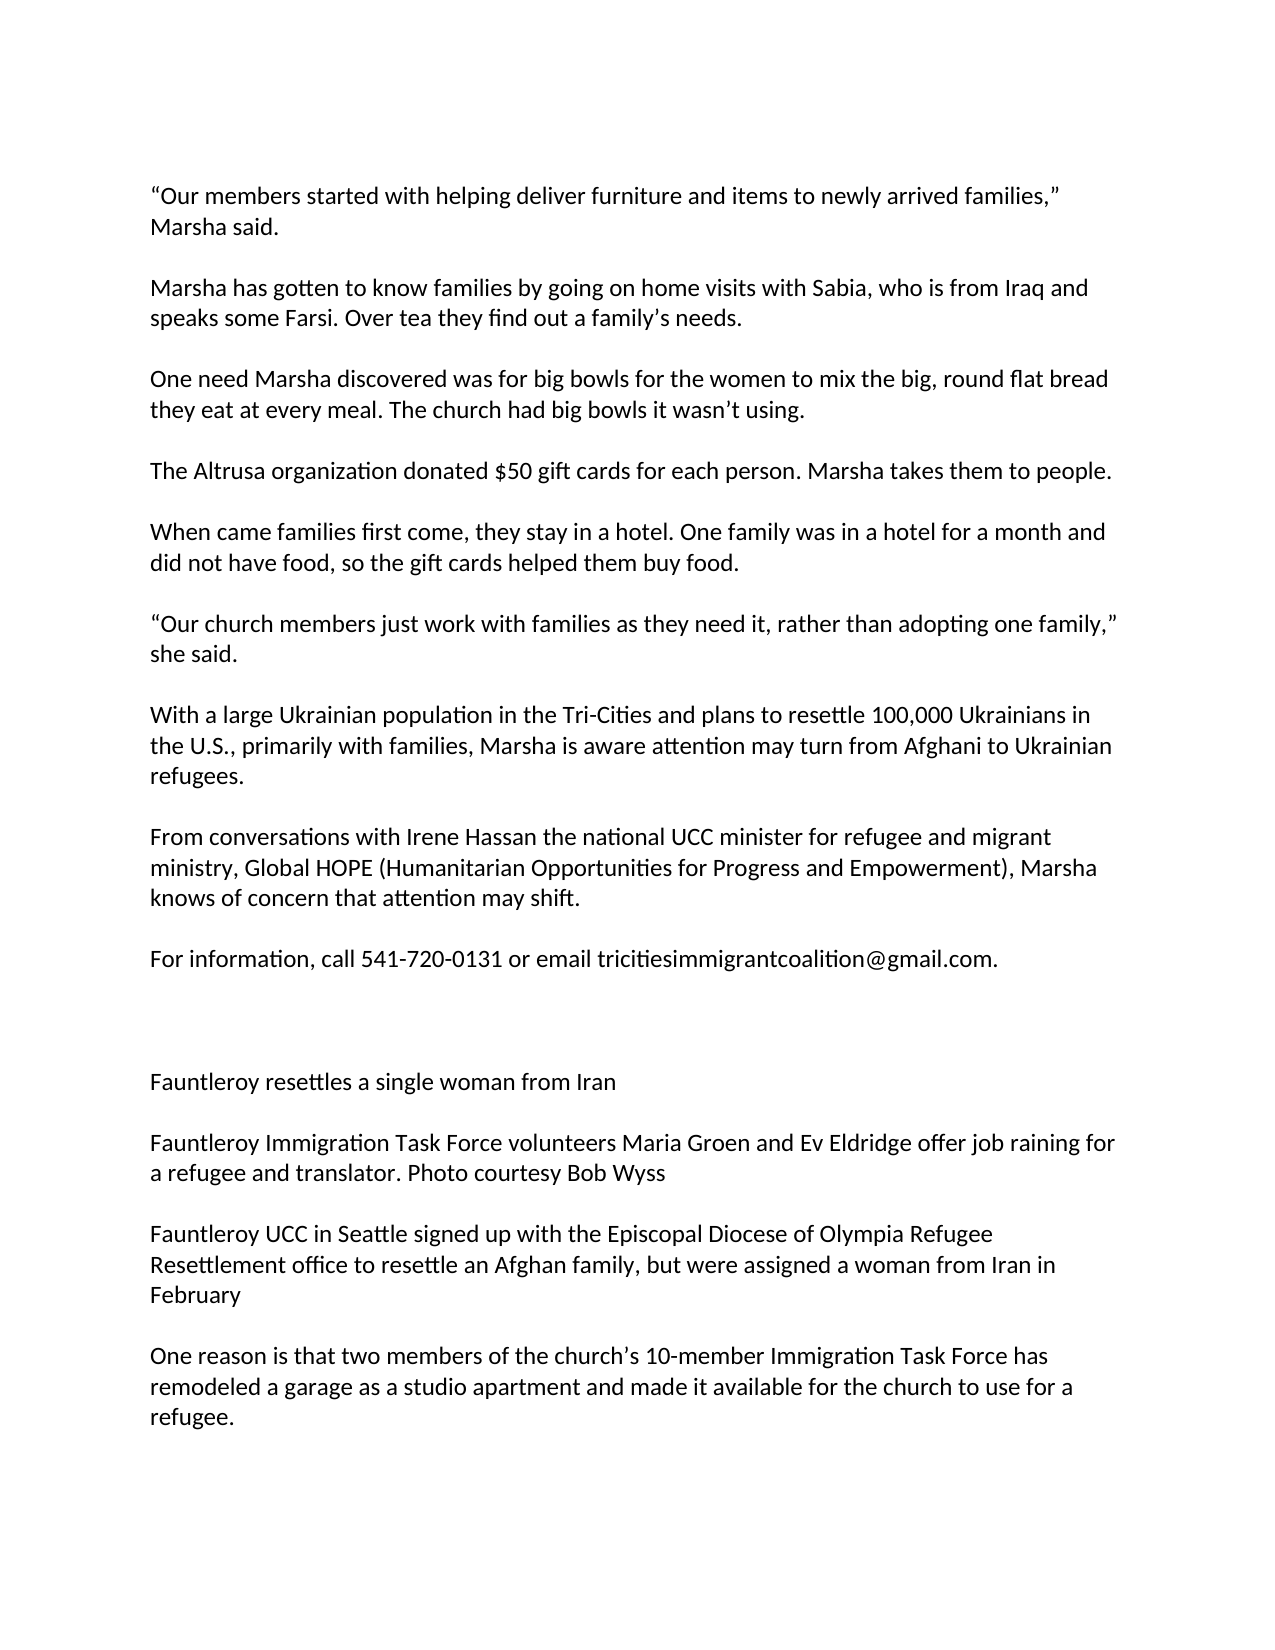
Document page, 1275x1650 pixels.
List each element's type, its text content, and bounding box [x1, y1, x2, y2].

text For information, call 541-720-0131 or email tricitiesimmigrantcoalition@gmail.com. [150, 943, 1125, 974]
text With a large Ukrainian population in the Tri-Cities and plans to resettle 100,000 Ukrainians in the U.S., primarily with families, Marsha is aware attention may turn from Afghani to Ukrainian refugees. [150, 699, 1125, 791]
text “Our church members just work with families as they need it, rather than adopting one family,” she said. [150, 608, 1125, 669]
text Fauntleroy UCC in Seattle signed up with the Episcopal Diocese of Olympia Refugee Resettlement office to resettle an Afghan family, but were assigned a woman from Iran in February [150, 1218, 1125, 1310]
text When came families first come, they stay in a hotel. One family was in a hotel for a month and did not have food, so the gift cards helped them buy food. [150, 516, 1125, 577]
text One need Marsha discovered was for big bowls for the women to mix the big, round flat bread they eat at every meal. The church had big bowls it wasn’t using. [150, 364, 1125, 425]
text Fauntleroy Immigration Task Force volunteers Maria Groen and Ev Eldridge offer job raining for a refugee and translator. Photo courtesy Bob Wyss [150, 1127, 1125, 1188]
text Marsha has gotten to know families by going on home visits with Sabia, who is from Iraq and speaks some Farsi. Over tea they find out a family’s needs. [150, 272, 1125, 333]
text “Our members started with helping deliver furniture and items to newly arrived families,” Marsha said. [150, 181, 1125, 242]
text From conversations with Irene Hassan the national UCC minister for refugee and migrant ministry, Global HOPE (Humanitarian Opportunities for Progress and Empowerment), Marsha knows of concern that attention may shift. [150, 821, 1125, 913]
text Fauntleroy resettles a single woman from Iran [150, 1066, 1125, 1096]
text The Altrusa organization donated $50 gift cards for each person. Marsha takes them to people. [150, 455, 1125, 486]
text One reason is that two members of the church’s 10-member Immigration Task Force has remodeled a garage as a studio apartment and made it available for the church to use for a refugee. [150, 1340, 1125, 1432]
